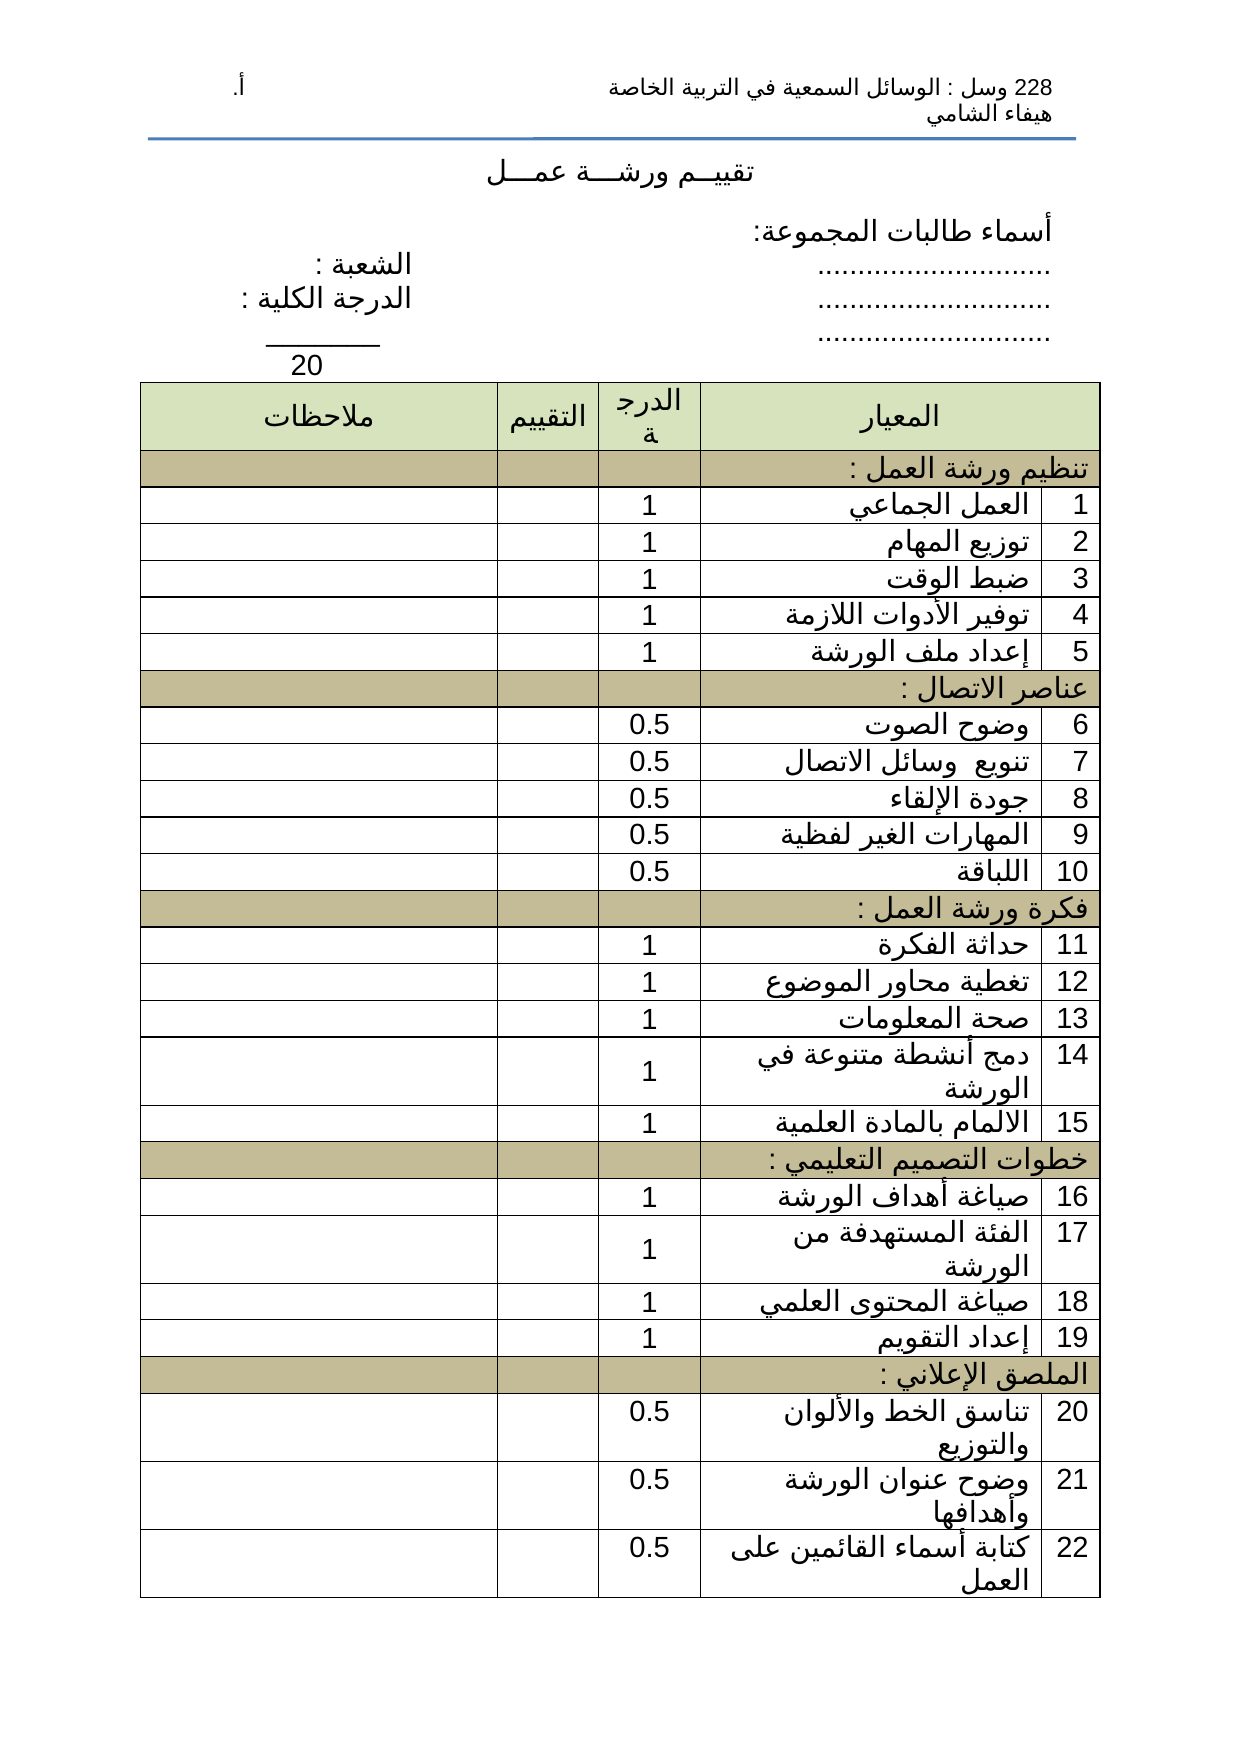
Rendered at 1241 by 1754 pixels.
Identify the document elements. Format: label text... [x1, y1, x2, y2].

table_cell 3 [1042, 561, 1099, 596]
table_cell [141, 1142, 497, 1178]
table_cell 4 [1042, 598, 1099, 633]
table_cell إعداد التقويم [701, 1320, 1041, 1356]
table_cell حداثة الفكرة [701, 928, 1041, 963]
table_cell [599, 671, 700, 706]
table_cell كتابة أسماء القائمين على العمل [701, 1530, 1041, 1597]
text ............................. الدرجة الكلية : [187, 281, 1053, 314]
table_cell 1 [599, 1320, 700, 1356]
text تقييــم ورشـــة عمـــل [187, 154, 1053, 188]
table_cell [141, 488, 497, 523]
table_cell [498, 781, 598, 816]
table_cell [599, 451, 700, 486]
table_cell [141, 818, 497, 853]
table_cell [498, 818, 598, 853]
table_cell صياغة المحتوى العلمي [701, 1284, 1041, 1319]
table_cell [141, 1001, 497, 1036]
table_cell تنويع وسائل الاتصال [701, 744, 1041, 780]
table_cell ضبط الوقت [701, 561, 1041, 596]
table_cell تناسق الخط والألوان والتوزيع [701, 1394, 1041, 1461]
table_cell 1 [1042, 488, 1099, 523]
table_cell صياغة أهداف الورشة [701, 1179, 1041, 1214]
table_cell [141, 781, 497, 816]
table_cell توفير الأدوات اللازمة [701, 598, 1041, 633]
table_cell 1 [599, 488, 700, 523]
table_cell [141, 1357, 497, 1393]
table_cell 14 [1042, 1038, 1099, 1104]
table_cell إعداد ملف الورشة [701, 634, 1041, 670]
table_cell 8 [1042, 781, 1099, 816]
table_cell [498, 1530, 598, 1597]
table_cell 12 [1042, 964, 1099, 1000]
table_cell 17 [1042, 1216, 1099, 1283]
table_cell [141, 561, 497, 596]
table_cell [141, 964, 497, 1000]
table_cell 0.5 [599, 781, 700, 816]
table_cell وضوح الصوت [701, 708, 1041, 743]
table_cell [498, 561, 598, 596]
table_cell 11 [1042, 928, 1099, 963]
table_cell [498, 891, 598, 926]
table_cell عناصر الاتصال : [701, 671, 1099, 706]
table_cell [141, 1462, 497, 1529]
table_cell 1 [599, 928, 700, 963]
table_cell 0.5 [599, 708, 700, 743]
table_cell [498, 634, 598, 670]
table_cell [498, 1320, 598, 1356]
table_cell 1 [599, 598, 700, 633]
table_cell 1 [599, 1038, 700, 1104]
table_header ملاحظات [141, 383, 497, 450]
table_cell [498, 1462, 598, 1529]
table_cell [141, 1284, 497, 1319]
table_cell [498, 1394, 598, 1461]
table_cell [498, 1142, 598, 1178]
table_cell [498, 964, 598, 1000]
table_header المعيار [701, 383, 1099, 450]
table_cell [599, 1357, 700, 1393]
table_cell 16 [1042, 1179, 1099, 1214]
table_cell 9 [1042, 818, 1099, 853]
table_cell [498, 928, 598, 963]
table_header التقييم [498, 383, 598, 450]
table_cell [498, 1284, 598, 1319]
table_cell [141, 1320, 497, 1356]
table_header الدرجة [599, 383, 700, 450]
table_cell [141, 854, 497, 890]
table_cell [599, 891, 700, 926]
table_cell 0.5 [599, 854, 700, 890]
table_cell [498, 524, 598, 560]
table_cell [141, 928, 497, 963]
table_cell 2 [1042, 524, 1099, 560]
table_cell 0.5 [599, 744, 700, 780]
table_cell خطوات التصميم التعليمي : [701, 1142, 1099, 1178]
table_cell اللباقة [701, 854, 1041, 890]
table_cell 1 [599, 1284, 700, 1319]
table_cell 1 [599, 524, 700, 560]
table_cell [141, 1038, 497, 1104]
table_cell [141, 708, 497, 743]
table_cell العمل الجماعي [701, 488, 1041, 523]
table_cell الفئة المستهدفة من الورشة [701, 1216, 1041, 1283]
table_cell [498, 451, 598, 486]
table_cell 13 [1042, 1001, 1099, 1036]
table_cell [498, 854, 598, 890]
table_cell [498, 488, 598, 523]
table_cell 19 [1042, 1320, 1099, 1356]
table_cell 22 [1042, 1530, 1099, 1597]
table_cell [141, 671, 497, 706]
table_cell 1 [599, 1106, 700, 1141]
table_cell تنظيم ورشة العمل : [701, 451, 1099, 486]
table_cell [498, 671, 598, 706]
text ............................. _______ [187, 314, 1053, 348]
text أسماء طالبات المجموعة: [187, 214, 1053, 247]
table_cell [599, 1142, 700, 1178]
table_cell 5 [1042, 634, 1099, 670]
table_cell [498, 598, 598, 633]
table_cell صحة المعلومات [701, 1001, 1041, 1036]
table_cell [141, 524, 497, 560]
table_cell [141, 1179, 497, 1214]
table_cell فكرة ورشة العمل : [701, 891, 1099, 926]
table_cell [498, 708, 598, 743]
table_cell 20 [1042, 1394, 1099, 1461]
table_cell 1 [599, 964, 700, 1000]
table_cell 18 [1042, 1284, 1099, 1319]
table_cell دمج أنشطة متنوعة في الورشة [701, 1038, 1041, 1104]
table_cell [498, 1216, 598, 1283]
table_cell 1 [599, 1001, 700, 1036]
text ............................. الشعبة : [187, 247, 1053, 281]
table_cell 0.5 [599, 1462, 700, 1529]
table_cell 1 [599, 634, 700, 670]
table_cell [141, 891, 497, 926]
table_cell [141, 1394, 497, 1461]
table_cell 7 [1042, 744, 1099, 780]
table_cell 6 [1042, 708, 1099, 743]
table_cell [141, 1530, 497, 1597]
table_cell 0.5 [599, 1394, 700, 1461]
table_cell 15 [1042, 1106, 1099, 1141]
table_cell [141, 1216, 497, 1283]
table_cell [141, 598, 497, 633]
table_cell [498, 1106, 598, 1141]
table_cell تغطية محاور الموضوع [701, 964, 1041, 1000]
table_cell الالمام بالمادة العلمية [701, 1106, 1041, 1141]
table_cell [141, 1106, 497, 1141]
text 20 [187, 348, 1053, 382]
table_cell 10 [1042, 854, 1099, 890]
table_cell 1 [599, 1179, 700, 1214]
table_cell [498, 744, 598, 780]
table_cell 1 [599, 1216, 700, 1283]
table_cell الملصق الإعلاني : [701, 1357, 1099, 1393]
table_cell [141, 634, 497, 670]
table_cell 0.5 [599, 818, 700, 853]
table_cell توزيع المهام [701, 524, 1041, 560]
table_cell [498, 1179, 598, 1214]
table_cell [141, 744, 497, 780]
table_cell [498, 1038, 598, 1104]
table_cell وضوح عنوان الورشة وأهدافها [701, 1462, 1041, 1529]
table_cell [498, 1001, 598, 1036]
table_cell 0.5 [599, 1530, 700, 1597]
table_cell 1 [599, 561, 700, 596]
table_cell 21 [1042, 1462, 1099, 1529]
table_cell جودة الإلقاء [701, 781, 1041, 816]
table_cell [141, 451, 497, 486]
table_cell [498, 1357, 598, 1393]
table_cell المهارات الغير لفظية [701, 818, 1041, 853]
